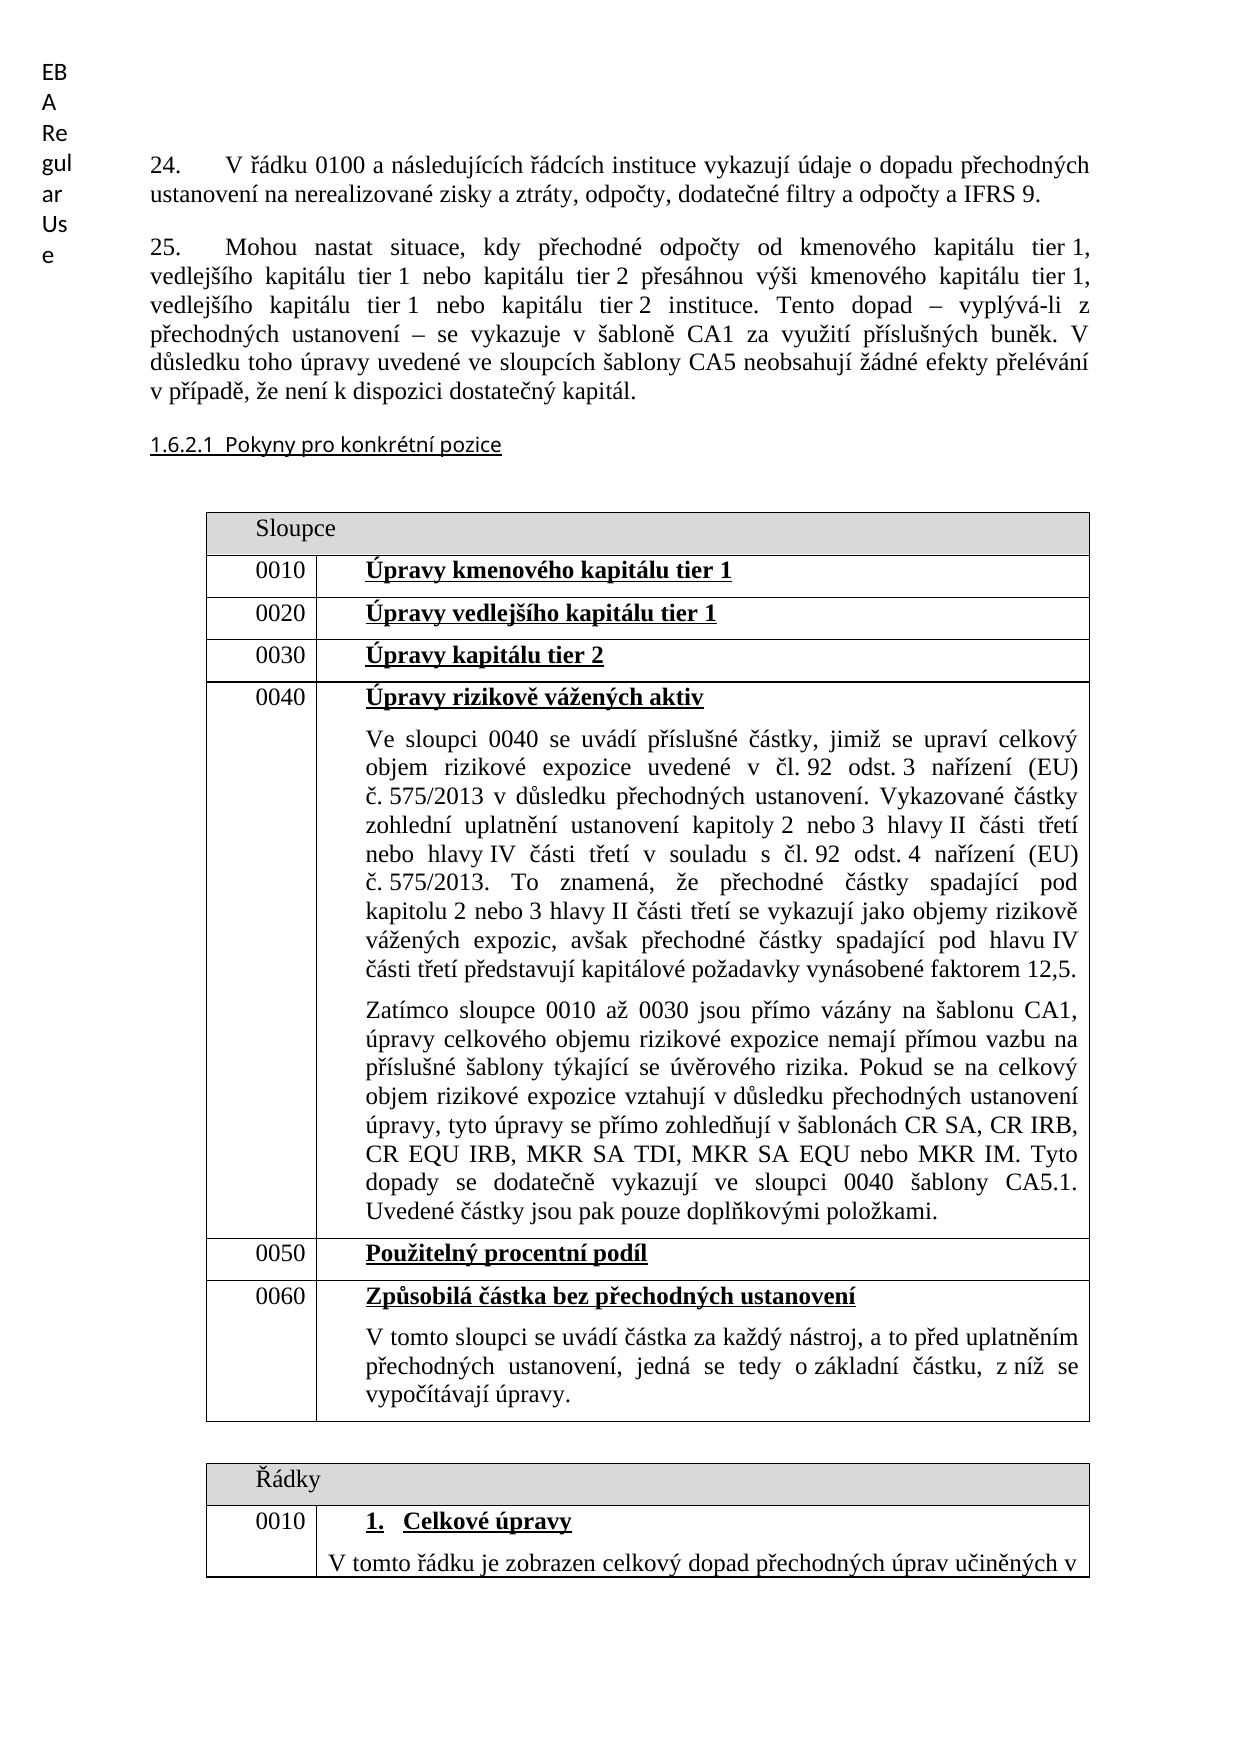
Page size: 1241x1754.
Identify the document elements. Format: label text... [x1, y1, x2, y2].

table_cell Úpravy vedlejšího kapitálu tier 1 [317, 598, 1089, 639]
table_cell Způsobilá částka bez přechodných ustanovení V tomto sloupci se uvádí částka za každý nástroj, a to před uplatněním přechodných ustanovení, jedná se tedy o základní částku, z níž se vypočítávají úpravy. [317, 1281, 1089, 1421]
table_header Řádky [207, 1464, 1089, 1505]
table_cell 0010 [207, 1506, 316, 1576]
table_cell 0030 [207, 640, 316, 681]
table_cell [317, 1506, 1089, 1576]
table_cell Použitelný procentní podíl [317, 1239, 1089, 1280]
table_cell 0010 [207, 556, 316, 597]
table_cell 0020 [207, 598, 316, 639]
table_cell 0040 [207, 683, 316, 1237]
list 1.6.2.1 Pokyny pro konkrétní pozice [150, 430, 1090, 458]
table_cell Úpravy rizikově vážených aktiv Ve sloupci 0040 se uvádí příslušné částky, jimiž se upraví celkový objem rizikové expozice uvedené v čl. 92 odst. 3 nařízení (EU) č. 575/2013 v důsledku přechodných ustanovení. Vykazované částky zohlední uplatnění ustanovení kapitoly 2 nebo 3 hlavy II části třetí nebo hlavy IV části třetí v souladu s čl. 92 odst. 4 nařízení (EU) č. 575/2013. To znamená, že přechodné částky spadající pod kapitolu 2 nebo 3 hlavy II části třetí se vykazují jako objemy rizikově vážených expozic, avšak přechodné částky spadající pod hlavu IV části třetí představují kapitálové požadavky vynásobené faktorem 12,5. Zatímco sloupce 0010 až 0030 jsou přímo vázány na šablonu CA1, úpravy celkového objemu rizikové expozice nemají přímou vazbu na příslušné šablony týkající se úvěrového rizika. Pokud se na celkový objem rizikové expozice vztahují v důsledku přechodných ustanovení úpravy, tyto úpravy se přímo zohledňují v šablonách CR SA, CR IRB, CR EQU IRB, MKR SA TDI, MKR SA EQU nebo MKR IM. Tyto dopady se dodatečně vykazují ve sloupci 0040 šablony CA5.1. Uvedené částky jsou pak pouze doplňkovými položkami. [317, 683, 1089, 1237]
table_header Sloupce [207, 513, 1089, 554]
table_cell Úpravy kapitálu tier 2 [317, 640, 1089, 681]
table_cell Úpravy kmenového kapitálu tier 1 [317, 556, 1089, 597]
table_cell 0060 [207, 1281, 316, 1421]
table_cell 0050 [207, 1239, 316, 1280]
